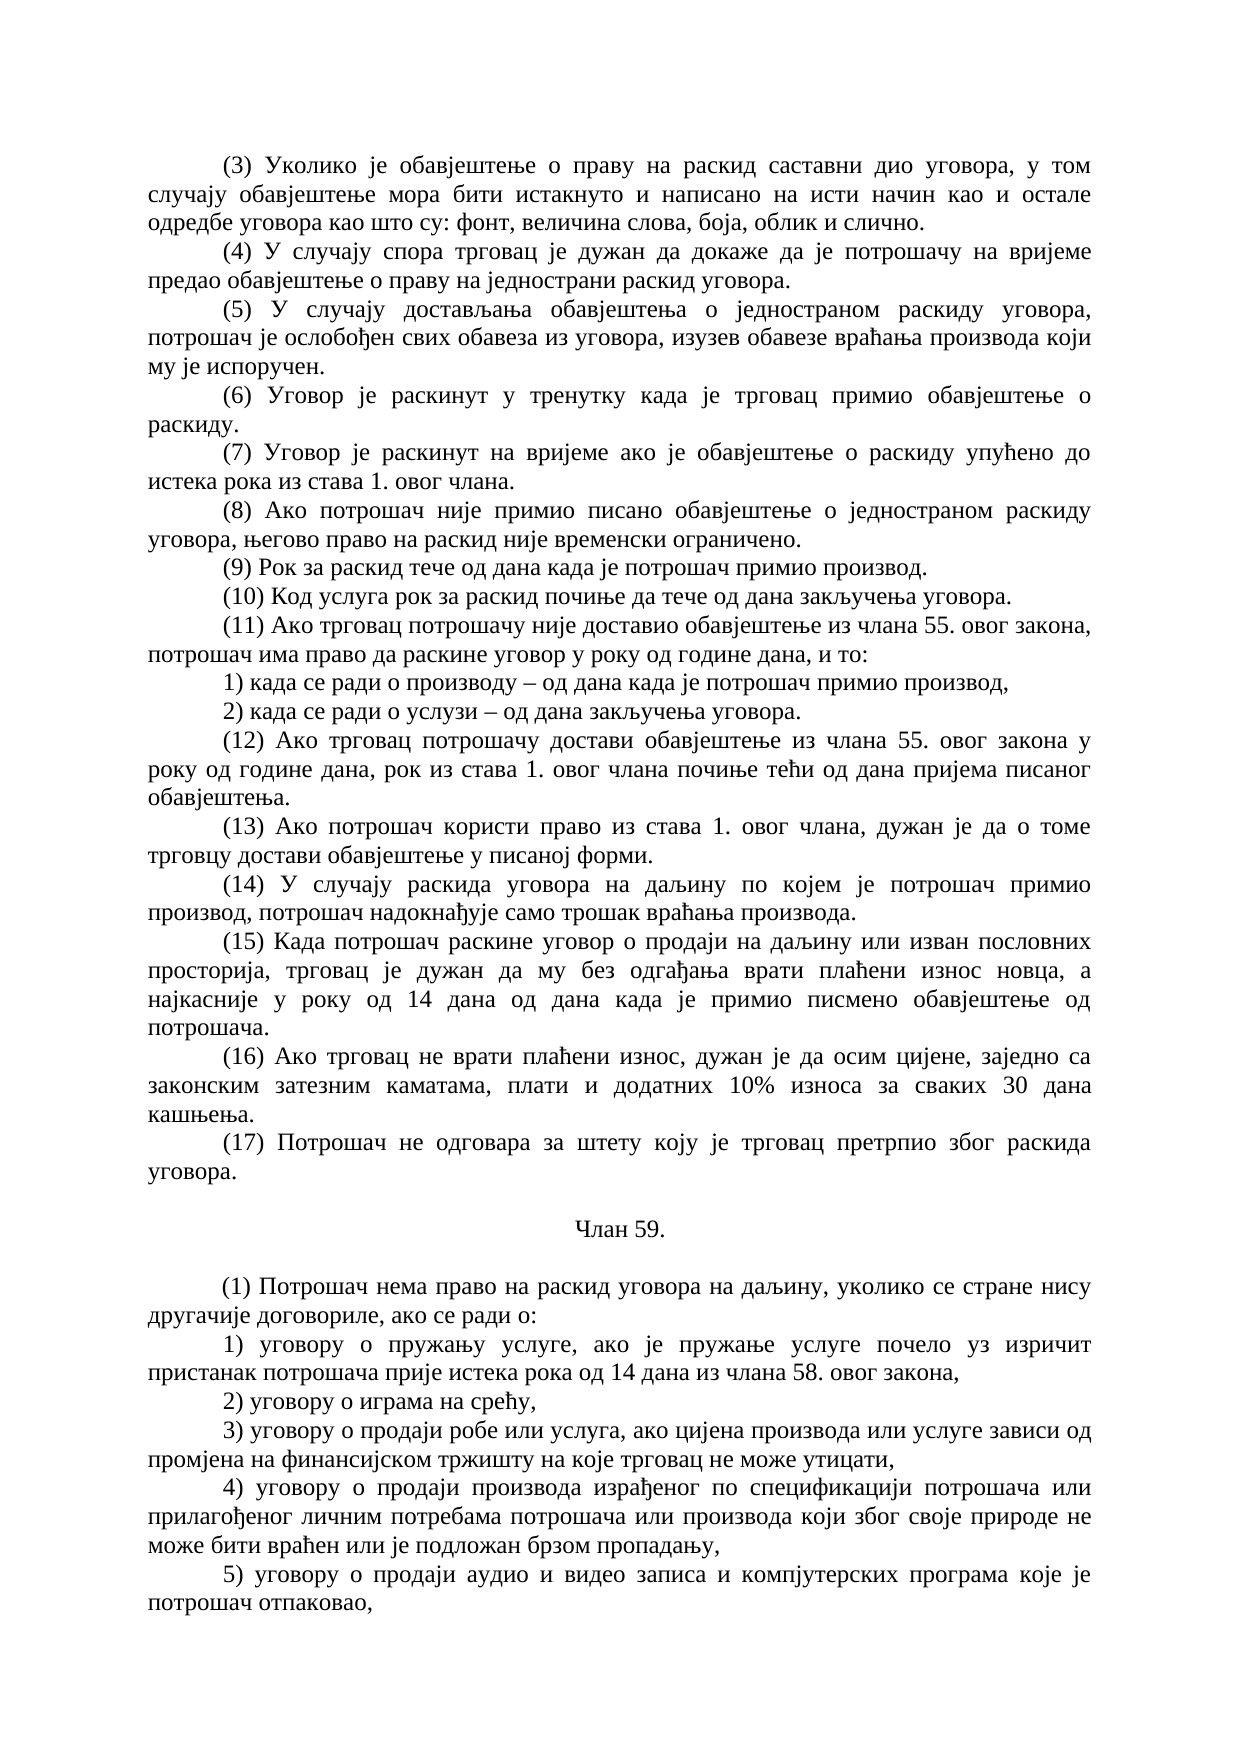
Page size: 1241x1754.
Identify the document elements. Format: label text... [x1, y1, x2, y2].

text (11) Ако трговац потрошачу није доставио обавјештење из члана 55. овог закона, потрошач има право да раскине уговор у року од године дана, и то: [148, 610, 1092, 667]
text (12) Ако трговац потрошачу достави обавјештење из члана 55. овог закона у року од године дана, рок из става 1. овог члана почиње тећи од дана пријема писаног обавјештења. [148, 725, 1092, 811]
text (7) Уговор је раскинут на вријеме ако је обавјештење о раскиду упућено до истека рока из става 1. овог члана. [148, 437, 1092, 495]
text (15) Када потрошач раскине уговор о продаји на даљину или изван пословних просторија, трговац је дужан да му без одгађања врати плаћени износ новца, а најкасније у року од 14 дана од дана када је примио писмено обавјештење од потрошача. [148, 926, 1092, 1041]
text (4) У случају спора трговац је дужан да докаже да је потрошачу на вријеме предао обавјештење о праву на једнострани раскид уговора. [148, 236, 1092, 294]
text 4) уговору о продаји производа израђеног по спецификацији потрошача или прилагођеног личним потребама потрошача или производа који због своје природе не може бити враћен или је подложан брзом пропадању, [148, 1472, 1092, 1559]
text (13) Ако потрошач користи право из става 1. овог члана, дужан је да о томе трговцу достави обавјештење у писаној форми. [148, 811, 1092, 869]
text (16) Ако трговац не врати плаћени износ, дужан је да осим цијене, заједно са законским затезним каматама, плати и додатних 10% износа за сваких 30 дана кашњења. [148, 1041, 1092, 1127]
text (3) Уколико је обавјештење о праву на раскид саставни дио уговора, у том случају обавјештење мора бити истакнуто и написано на исти начин као и остале одредбе уговора као што су: фонт, величина слова, боја, облик и слично. [148, 150, 1092, 236]
text 1) када се ради о производу – од дана када је потрошач примио производ, [148, 667, 1092, 696]
text 3) уговору о продаји робе или услуга, ако цијена производа или услуге зависи од промјена на финансијском тржишту на које трговац не може утицати, [148, 1415, 1092, 1472]
text Члан 59. [148, 1214, 1092, 1242]
text 1) уговору о пружању услуге, ако је пружање услуге почело уз изричит пристанак потрошача прије истека рока од 14 дана из члана 58. овог закона, [148, 1329, 1092, 1386]
text (8) Ако потрошач није примио писано обавјештење о једностраном раскиду уговора, његово право на раскид није временски ограничено. [148, 495, 1092, 552]
text (14) У случају раскида уговора на даљину по којем је потрошач примио производ, потрошач надокнађује само трошак враћања производа. [148, 869, 1092, 926]
text (1) Потрошач нема право на раскид уговора на даљину, уколико се стране нису другачије договориле, ако се ради о: [148, 1271, 1092, 1329]
text 2) када се ради о услузи – од дана закључења уговора. [148, 696, 1092, 725]
text 5) уговору о продаји аудио и видео записа и компјутерских програма које је потрошач отпаковао, [148, 1559, 1092, 1616]
text (17) Потрошач не одговара за штету коју је трговац претрпио због раскида уговора. [148, 1127, 1092, 1185]
text (6) Уговор је раскинут у тренутку када је трговац примио обавјештење о раскиду. [148, 380, 1092, 437]
text (10) Код услуга рок за раскид почиње да тече од дана закључења уговора. [148, 581, 1092, 610]
text 2) уговору о играма на срећу, [148, 1386, 1092, 1415]
text (5) У случају достављања обавјештења о једностраном раскиду уговора, потрошач је ослобођен свих обавеза из уговора, изузев обавезе враћања производа који му је испоручен. [148, 294, 1092, 380]
text (9) Рок за раскид тече од дана када је потрошач примио производ. [148, 552, 1092, 581]
